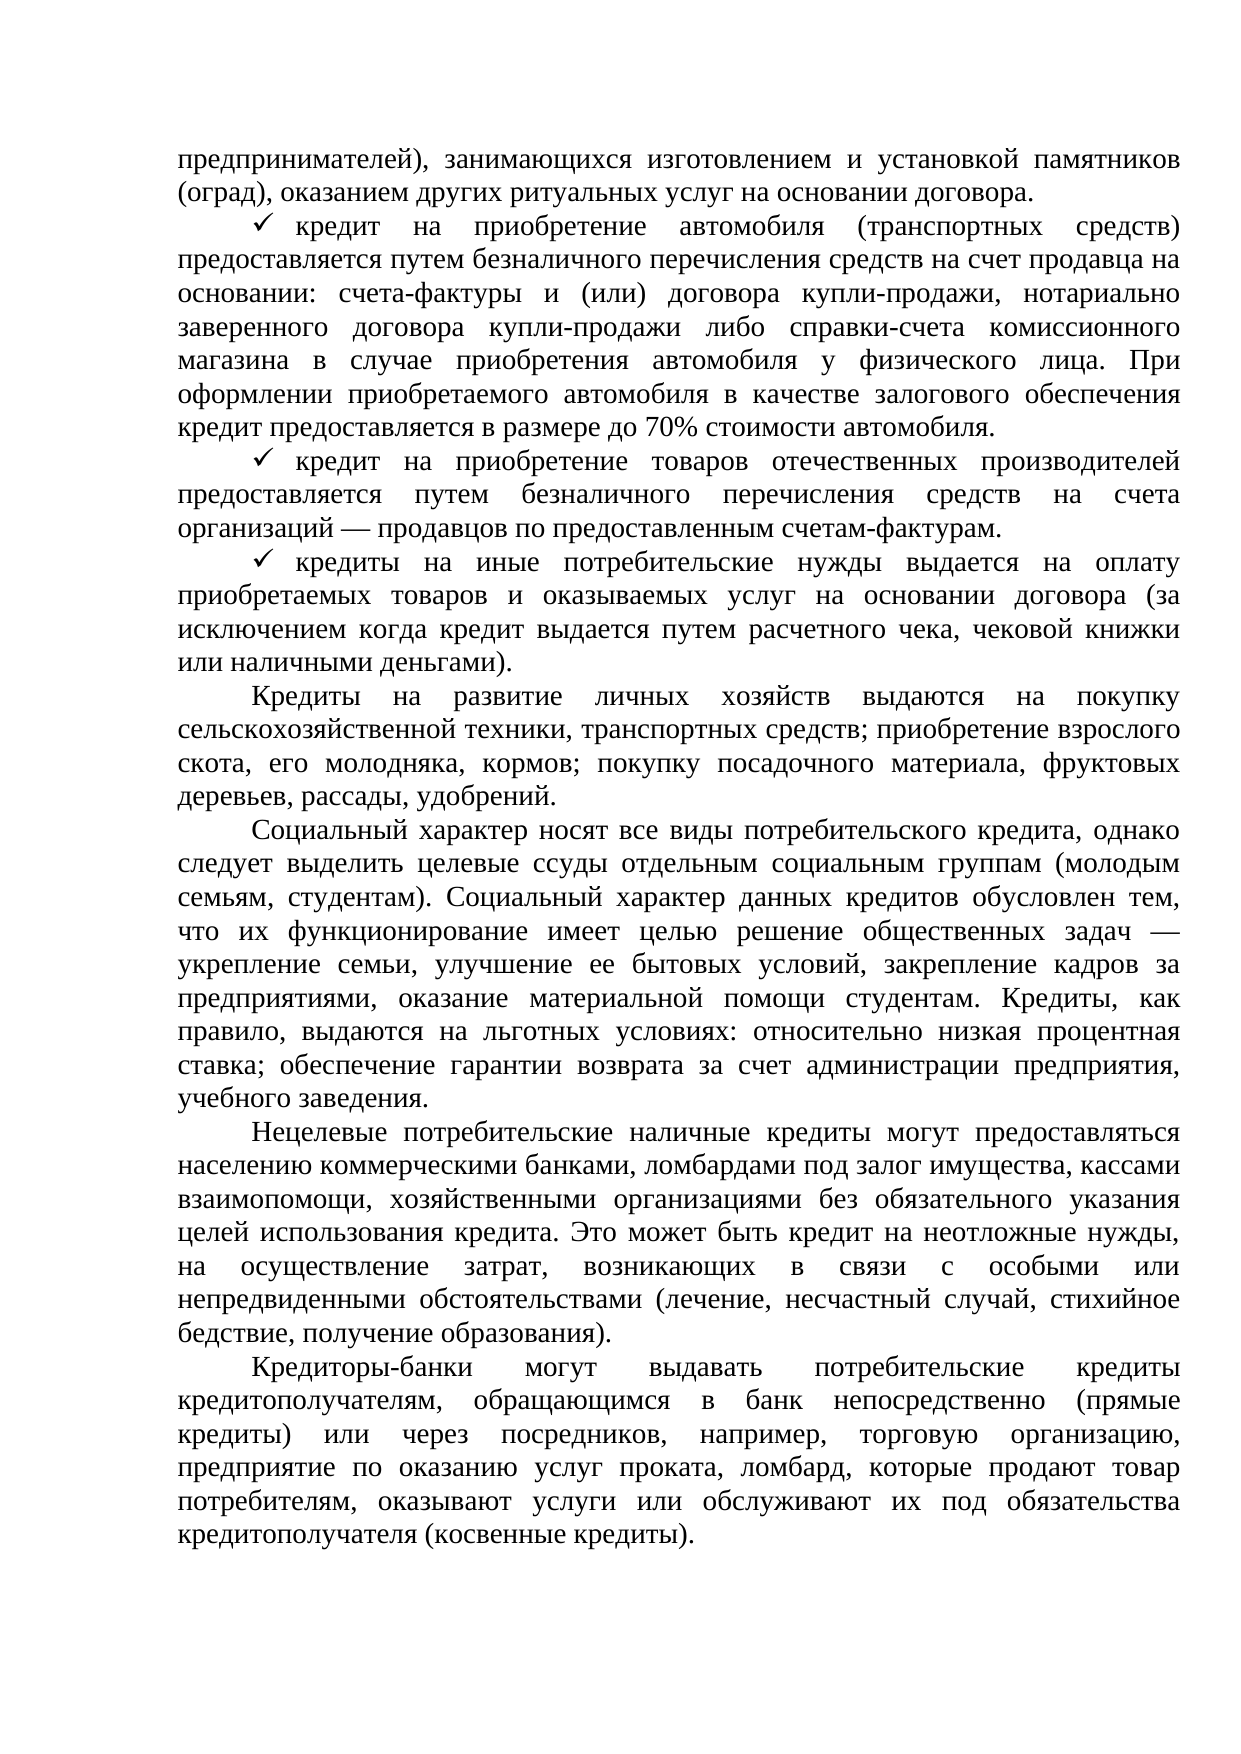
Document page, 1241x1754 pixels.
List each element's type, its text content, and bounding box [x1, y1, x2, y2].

list кредиты на иные потребительские нужды выдается на оплату приобретаемых товаров и оказываемых услуг на основании договора (за исключением когда кредит выдается путем расчетного чека, чековой книжки или наличными деньгами). [177, 544, 1181, 678]
list кредит на приобретение товаров отечественных производителей предоставляется путем безналичного перечисления средств на счета организаций — продавцов по предоставленным счетам-фактурам. [177, 443, 1181, 544]
text Социальный характер носят все виды потребительского кредита, однако следует выделить целевые ссуды отдельным социальным группам (молодым семьям, студентам). Социальный характер данных кредитов обусловлен тем, что их функционирование имеет целью решение общественных задач — укрепление семьи, улучшение ее бытовых условий, закрепление кадров за предприятиями, оказание материальной помощи студентам. Кредиты, как правило, выдаются на льготных условиях: относительно низкая процентная ставка; обеспечение гарантии возврата за счет администрации предприятия, учебного заведения. [177, 812, 1181, 1114]
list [177, 141, 1181, 208]
list кредит на приобретение автомобиля (транспортных средств) предоставляется путем безналичного перечисления средств на счет продавца на основании: счета-фактуры и (или) договора купли-продажи, нотариально заверенного договора купли-продажи либо справки-счета комиссионного магазина в случае приобретения автомобиля у физического лица. При оформлении приобретаемого автомобиля в качестве залогового обеспечения кредит предоставляется в размере до 70% стоимости автомобиля. [177, 208, 1181, 443]
text Кредиторы-банки могут выдавать потребительские кредиты кредитополучателям, обращающимся в банк непосредственно (прямые кредиты) или через посредников, например, торговую организацию, предприятие по оказанию услуг проката, ломбард, которые продают товар потребителям, оказывают услуги или обслуживают их под обязательства кредитополучателя (косвенные кредиты). [177, 1349, 1181, 1550]
text Нецелевые потребительские наличные кредиты могут предоставляться населению коммерческими банками, ломбардами под залог имущества, кассами взаимопомощи, хозяйственными организациями без обязательного указания целей использования кредита. Это может быть кредит на неотложные нужды, на осуществление затрат, возникающих в связи с особыми или непредвиденными обстоятельствами (лечение, несчастный случай, стихийное бедствие, получение образования). [177, 1114, 1181, 1349]
text Кредиты на развитие личных хозяйств выдаются на покупку сельскохозяйственной техники, транспортных средств; приобретение взрослого скота, его молодняка, кормов; покупку посадочного материала, фруктовых деревьев, рассады, удобрений. [177, 678, 1181, 812]
